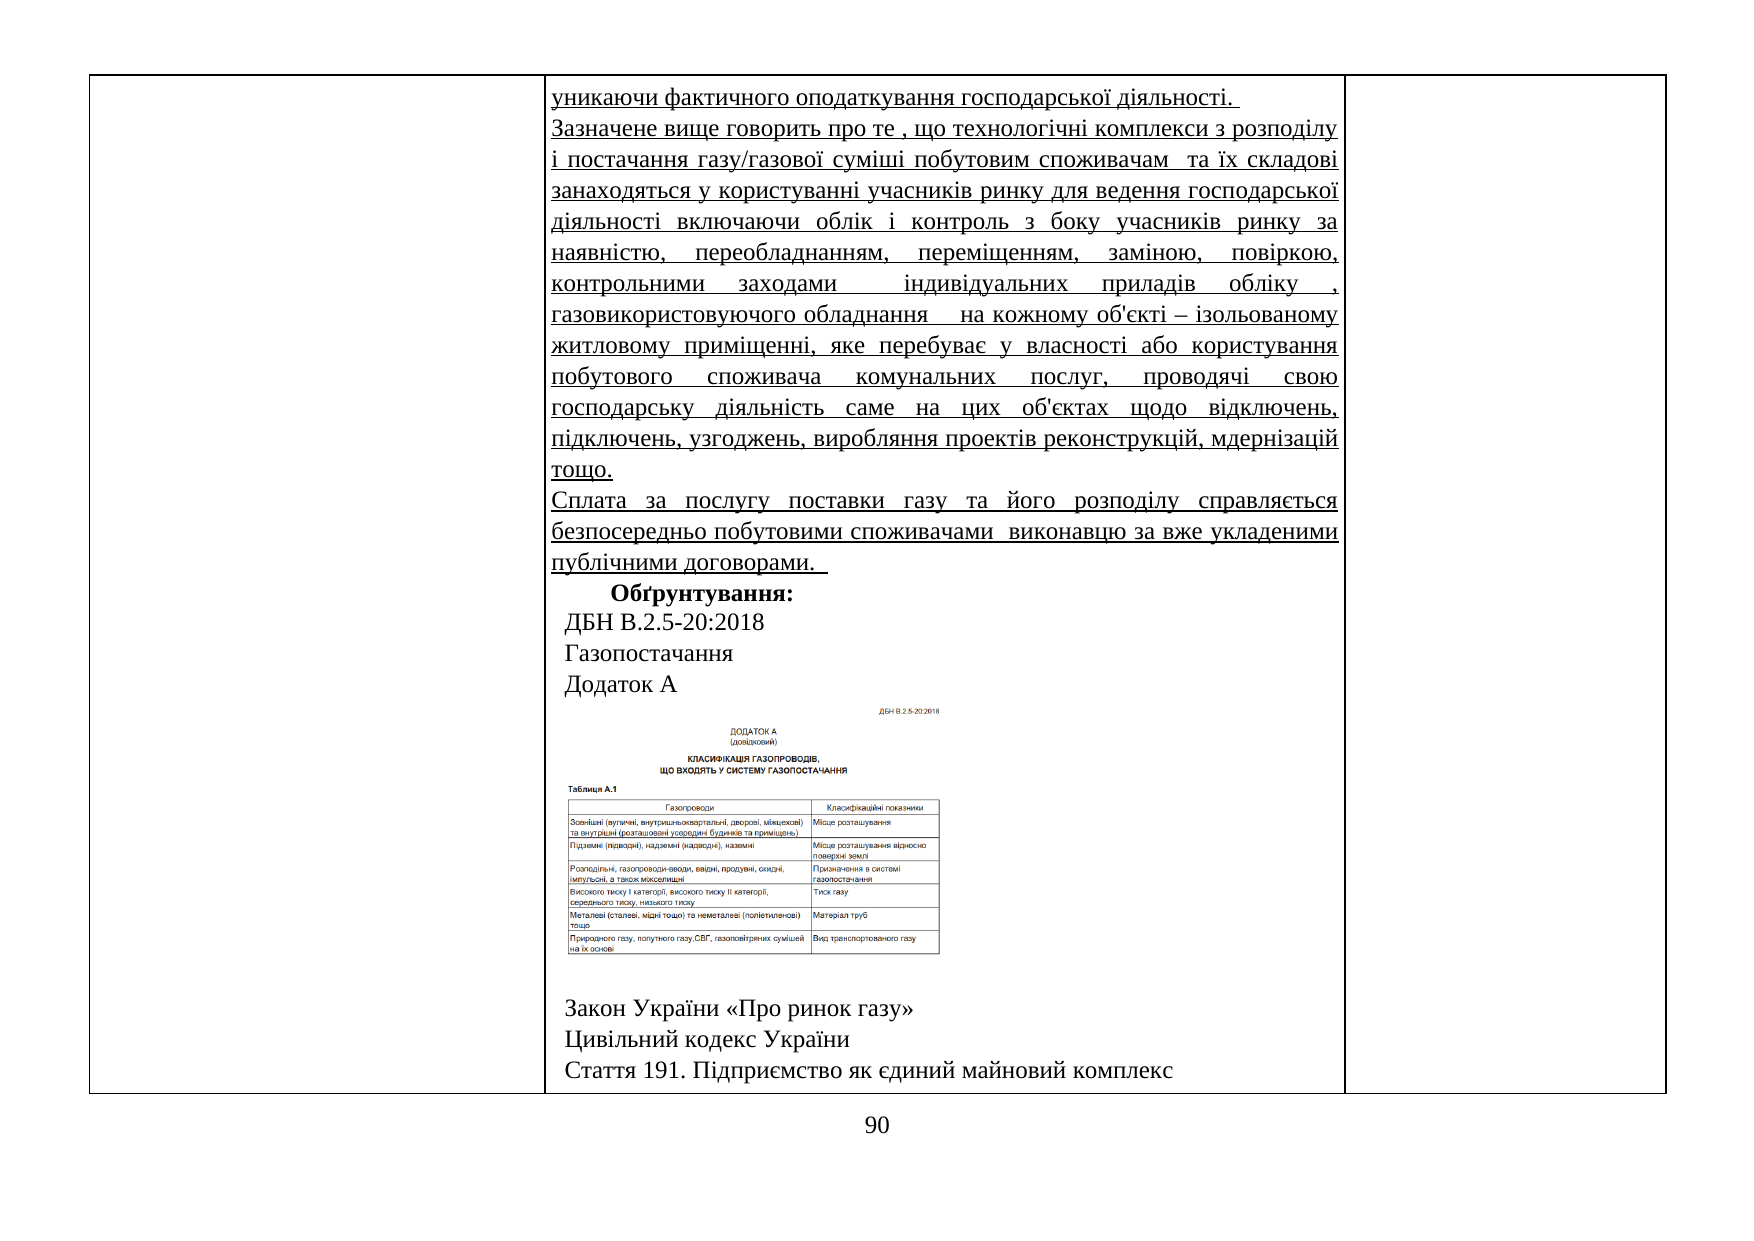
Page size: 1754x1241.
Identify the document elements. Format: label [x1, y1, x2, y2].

table_cell [1346, 76, 1665, 1092]
table_cell [90, 76, 544, 1092]
table_cell [546, 76, 1344, 1092]
picture [564, 700, 943, 961]
